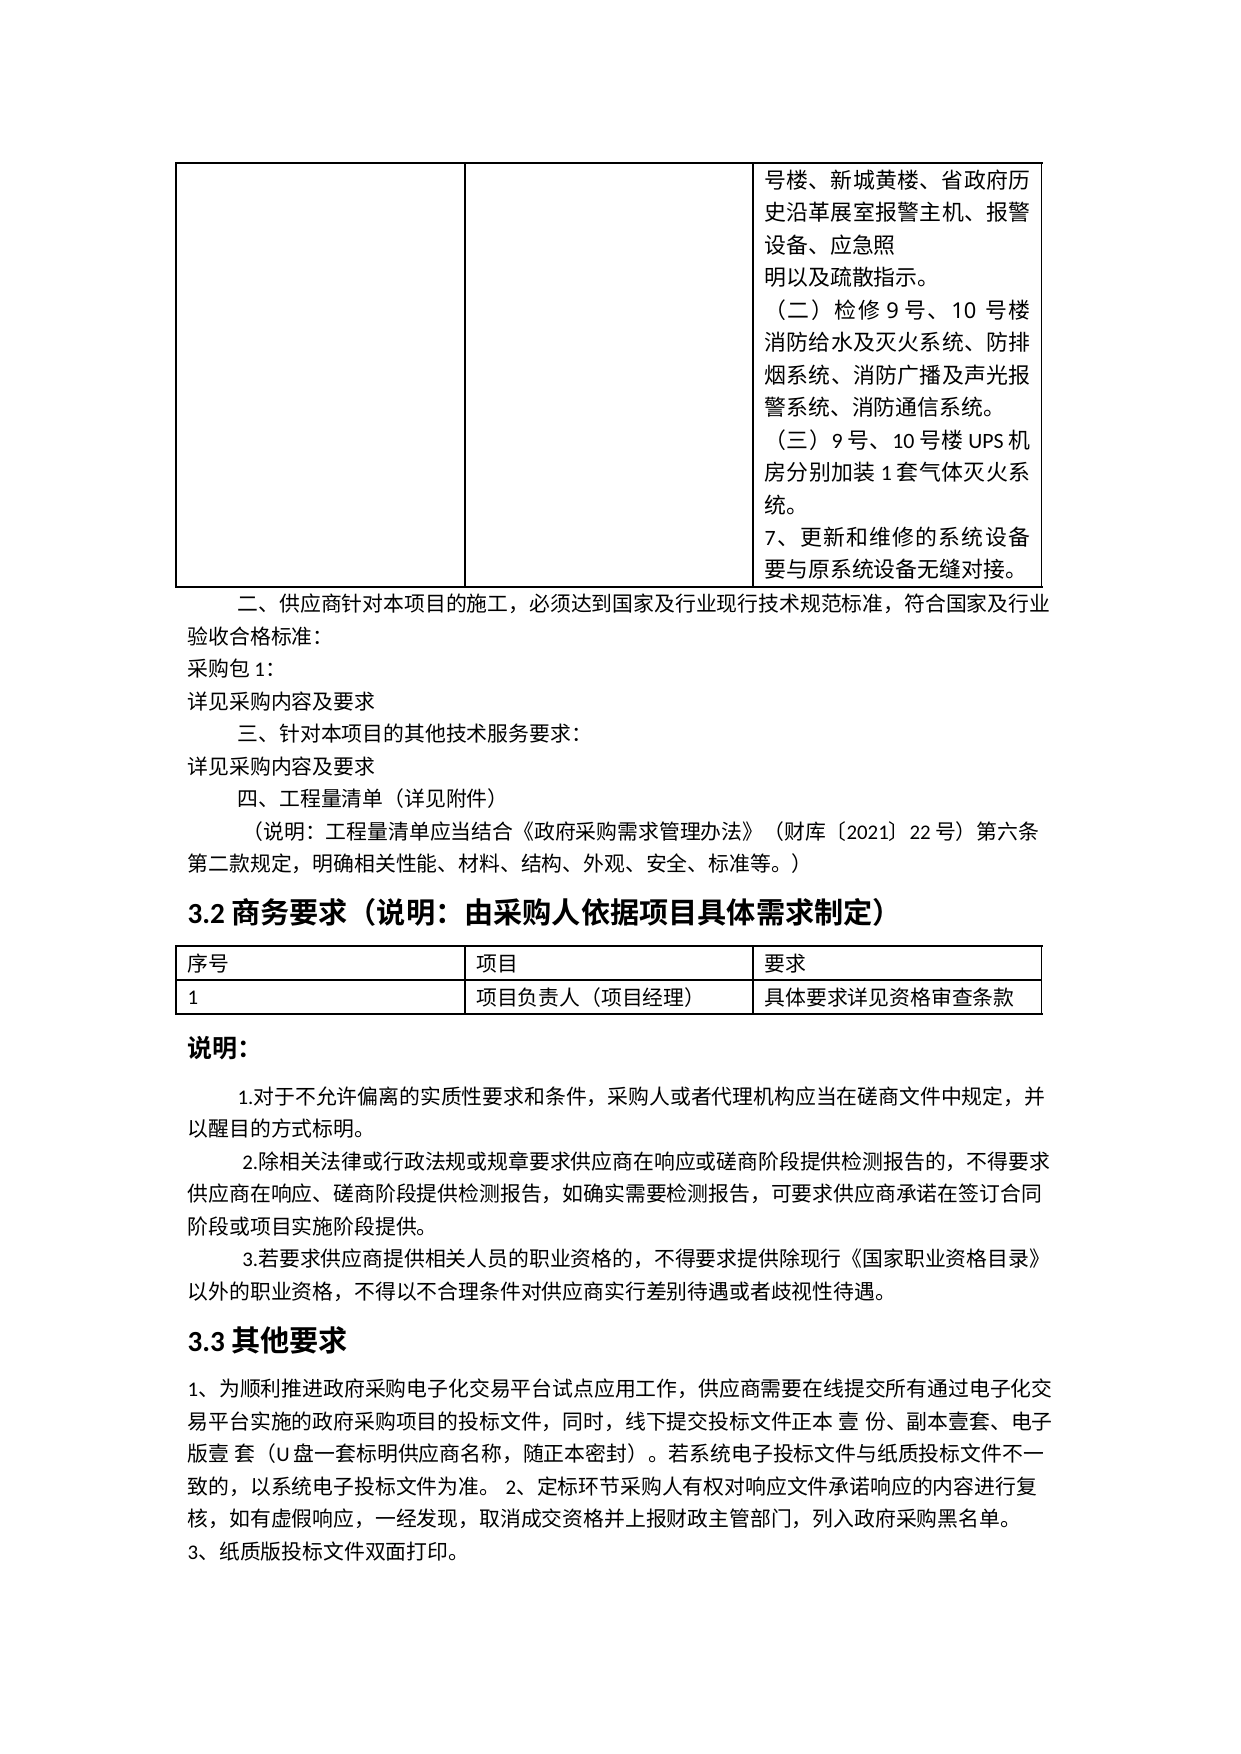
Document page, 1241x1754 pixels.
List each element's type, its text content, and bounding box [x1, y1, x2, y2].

text 详见采购内容及要求 [187, 685, 1053, 718]
text 2.除相关法律或行政法规或规章要求供应商在响应或磋商阶段提供检测报告的，不得要求供应商在响应、磋商阶段提供检测报告，如确实需要检测报告，可要求供应商承诺在签订合同阶段或项目实施阶段提供。 [187, 1145, 1053, 1242]
table_cell 具体要求详见资格审查条款 [754, 981, 1041, 1013]
text 三、针对本项目的其他技术服务要求： [187, 718, 1053, 750]
table_cell 项目负责人（项目经理） [466, 981, 752, 1013]
text 采购包1： [187, 653, 1053, 685]
text 1、为顺利推进政府采购电子化交易平台试点应用工作，供应商需要在线提交所有通过电子化交易平台实施的政府采购项目的投标文件，同时，线下提交投标文件正本 壹 份、副本壹套、电子版壹 套（U盘一套标明供应商名称，随正本密封）。若系统电子投标文件与纸质投标文件不一致的，以系统电子投标文件为准。 2、定标环节采购人有权对响应文件承诺响应的内容进行复核，如有虚假响应，一经发现，取消成交资格并上报财政主管部门，列入政府采购黑名单。 3、纸质版投标文件双面打印。 [187, 1372, 1053, 1567]
table_header 项目 [466, 947, 752, 979]
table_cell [754, 164, 1041, 586]
table_cell 1 [466, 164, 752, 586]
table_header 序号 [177, 947, 464, 979]
text 3.2商务要求（说明：由采购人依据项目具体需求制定） [187, 880, 1053, 945]
text 3.3其他要求 [187, 1307, 1053, 1372]
text 四、工程量清单（详见附件） [187, 783, 1053, 815]
table_cell 1 [177, 981, 464, 1013]
table_cell [177, 164, 464, 586]
table_header 要求 [754, 947, 1041, 979]
text 说明： [187, 1015, 1053, 1080]
text 1.对于不允许偏离的实质性要求和条件，采购人或者代理机构应当在磋商文件中规定，并以醒目的方式标明。 [187, 1080, 1053, 1145]
text 详见采购内容及要求 [187, 750, 1053, 783]
text 二、供应商针对本项目的施工，必须达到国家及行业现行技术规范标准，符合国家及行业验收合格标准： [187, 588, 1053, 653]
text （说明：工程量清单应当结合《政府采购需求管理办法》（财库〔2021〕22号）第六条第二款规定，明确相关性能、材料、结构、外观、安全、标准等。） [187, 815, 1053, 880]
text 3.若要求供应商提供相关人员的职业资格的，不得要求提供除现行《国家职业资格目录》以外的职业资格，不得以不合理条件对供应商实行差别待遇或者歧视性待遇。 [187, 1242, 1053, 1307]
